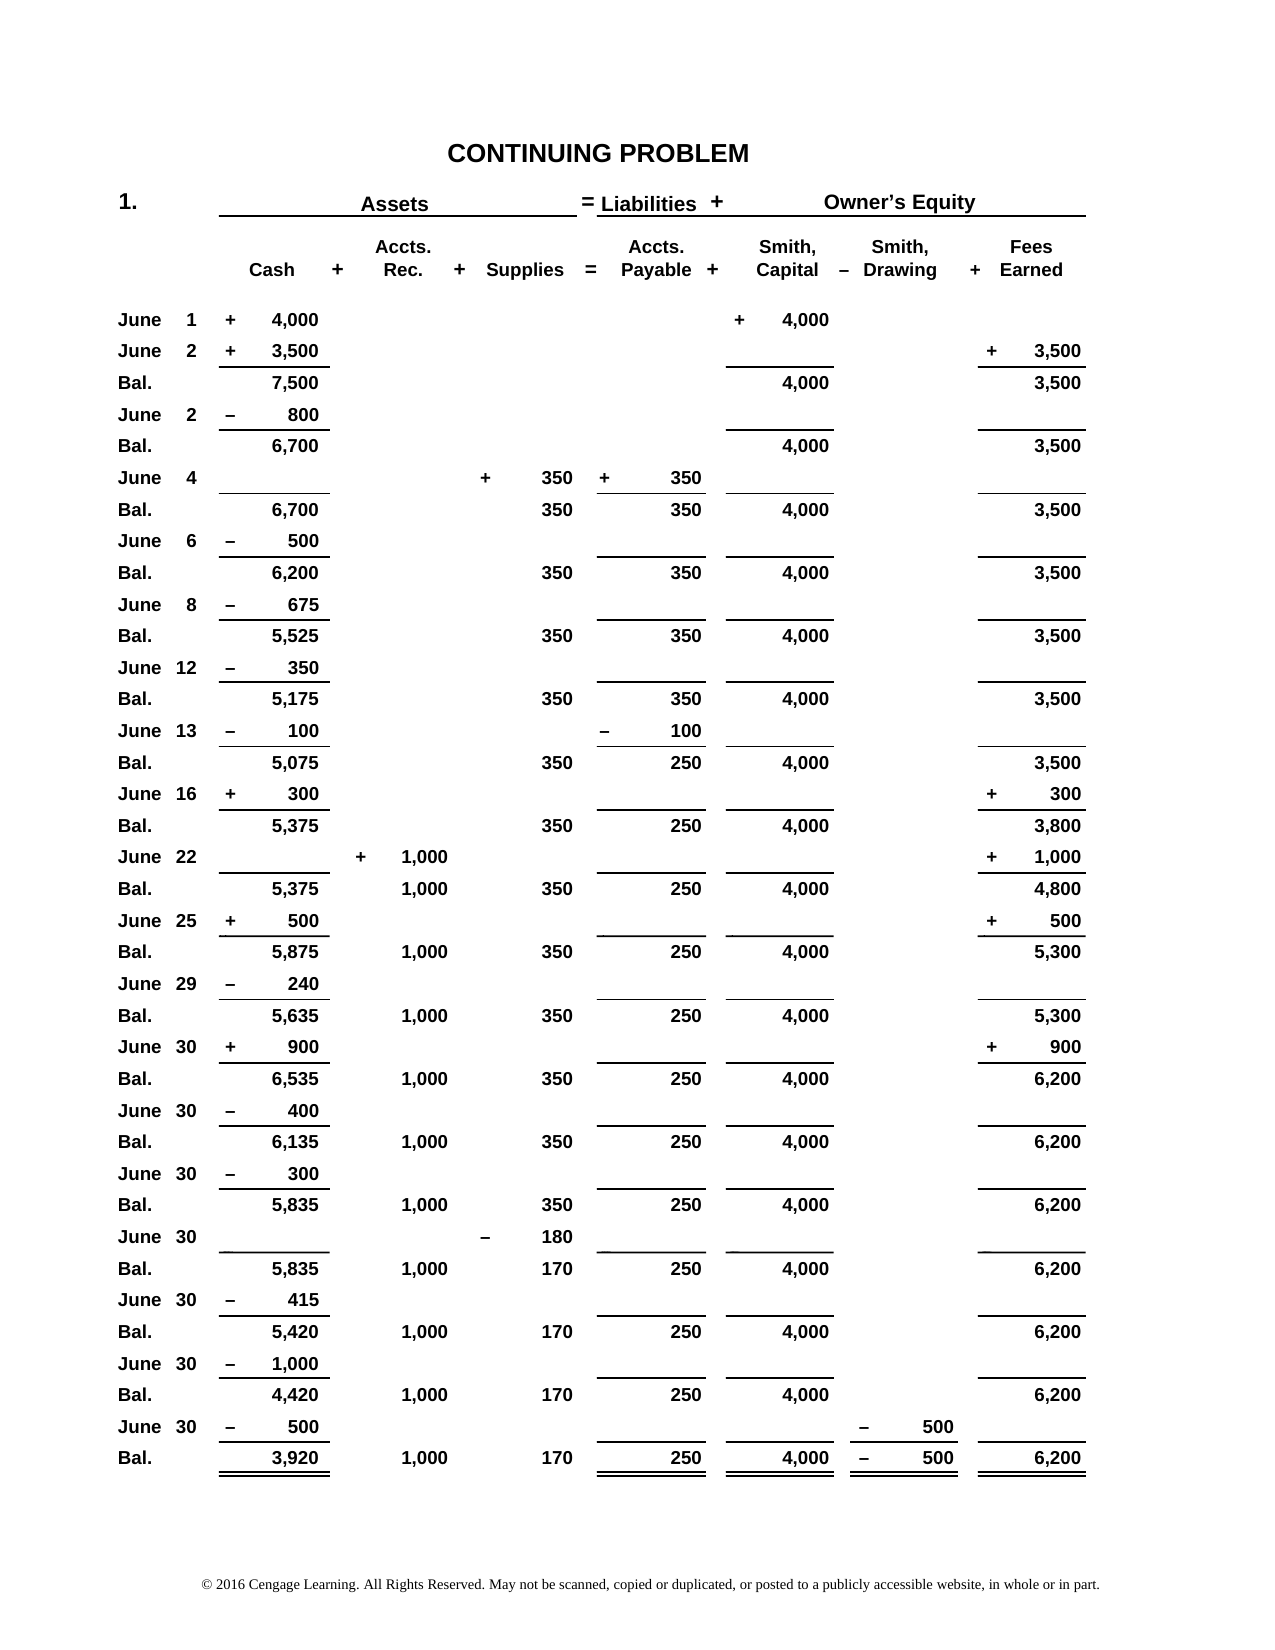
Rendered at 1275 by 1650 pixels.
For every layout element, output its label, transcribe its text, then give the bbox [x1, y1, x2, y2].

text Bal. 6,135 1,000 350 250 4,000 6,200 [118, 1131, 1275, 1153]
text 1. = + Owner’s Equity [118, 188, 1275, 215]
text Bal. 5,875 1,000 350 250 4,000 5,300 [118, 941, 1275, 963]
text June 2 + 3,500 + 3,500 [118, 341, 1275, 362]
text June 6 – 500 [118, 530, 1275, 552]
text June 13 – 100 – 100 [118, 720, 1275, 742]
text June 22 + 1,000 + 1,000 [118, 847, 1275, 868]
text Bal. 5,420 1,000 170 250 4,000 6,200 [118, 1321, 1275, 1343]
text Bal. 4,420 1,000 170 250 4,000 6,200 [118, 1384, 1275, 1406]
text June 30 – 300 [118, 1163, 1275, 1184]
text Bal. 5,175 350 350 4,000 3,500 [118, 688, 1275, 710]
text June 30 + 900 + 900 [118, 1036, 1275, 1058]
text Bal. 6,700 350 350 4,000 3,500 [118, 499, 1275, 520]
text Bal. 5,635 1,000 350 250 4,000 5,300 [118, 1005, 1275, 1026]
text June 25 + 500 + 500 [118, 910, 1275, 932]
text June 30 – 500 – 500 [118, 1416, 1275, 1438]
text Bal. 6,700 4,000 3,500 [118, 435, 1275, 457]
text June 2 – 800 [118, 404, 1275, 426]
text Bal. 5,525 350 350 4,000 3,500 [118, 625, 1275, 647]
text Bal. 6,200 350 350 4,000 3,500 [118, 562, 1275, 584]
text Bal. 5,835 1,000 170 250 4,000 6,200 [118, 1258, 1275, 1279]
text June 4 + 350 + 350 [118, 467, 1275, 489]
text Bal. 6,535 1,000 350 250 4,000 6,200 [118, 1068, 1275, 1090]
text Bal. 5,375 1,000 350 250 4,000 4,800 [118, 878, 1275, 900]
text June 16 + 300 + 300 [118, 783, 1275, 805]
text June 8 – 675 [118, 593, 1275, 615]
text Bal. 5,375 350 250 4,000 3,800 [118, 815, 1275, 837]
text June 1 + 4,000 + 4,000 [118, 309, 1275, 331]
text June 30 – 180 [118, 1226, 1275, 1248]
text June 29 – 240 [118, 973, 1275, 995]
text Accts. Accts. Smith, Smith, Fees [117, 236, 1275, 257]
text June 30 – 415 [118, 1289, 1275, 1311]
text June 12 – 350 [118, 657, 1275, 678]
text Bal. 3,920 1,000 170 250 4,000 – 500 6,200 [118, 1447, 1275, 1469]
text Bal. 7,500 4,000 3,500 [118, 372, 1275, 394]
text Bal. 5,835 1,000 350 250 4,000 6,200 [118, 1194, 1275, 1216]
text June 30 – 1,000 [118, 1353, 1275, 1374]
text Cash + Rec. + Supplies = Payable + Capital – Drawing + Earned [117, 257, 1275, 281]
text June 30 – 400 [118, 1099, 1275, 1121]
text CONTINUING PROBLEM [447, 138, 1275, 168]
text Bal. 5,075 350 250 4,000 3,500 [118, 752, 1275, 773]
